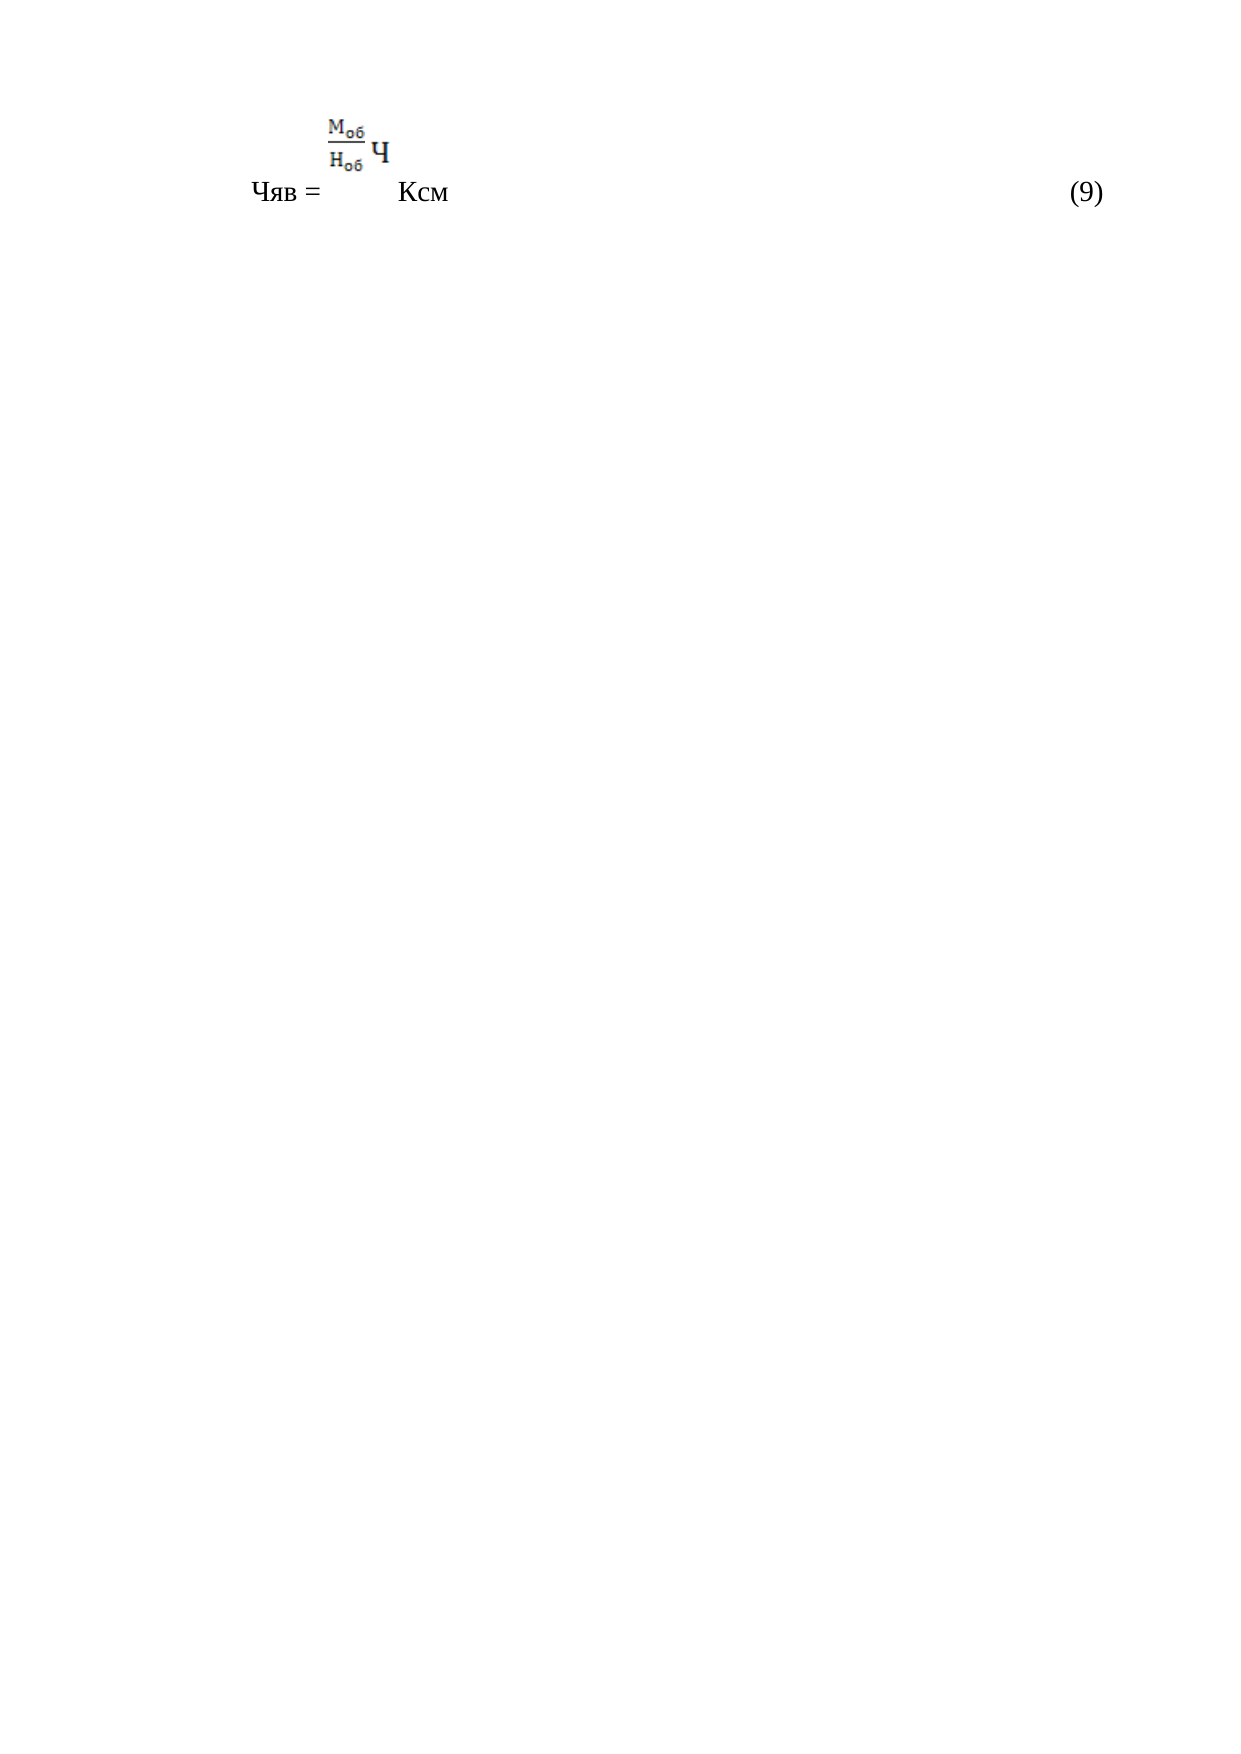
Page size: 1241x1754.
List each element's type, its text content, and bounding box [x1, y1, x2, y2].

picture [328, 118, 365, 201]
text Чяв = Ксм (9) [177, 118, 1152, 207]
picture [371, 136, 391, 201]
